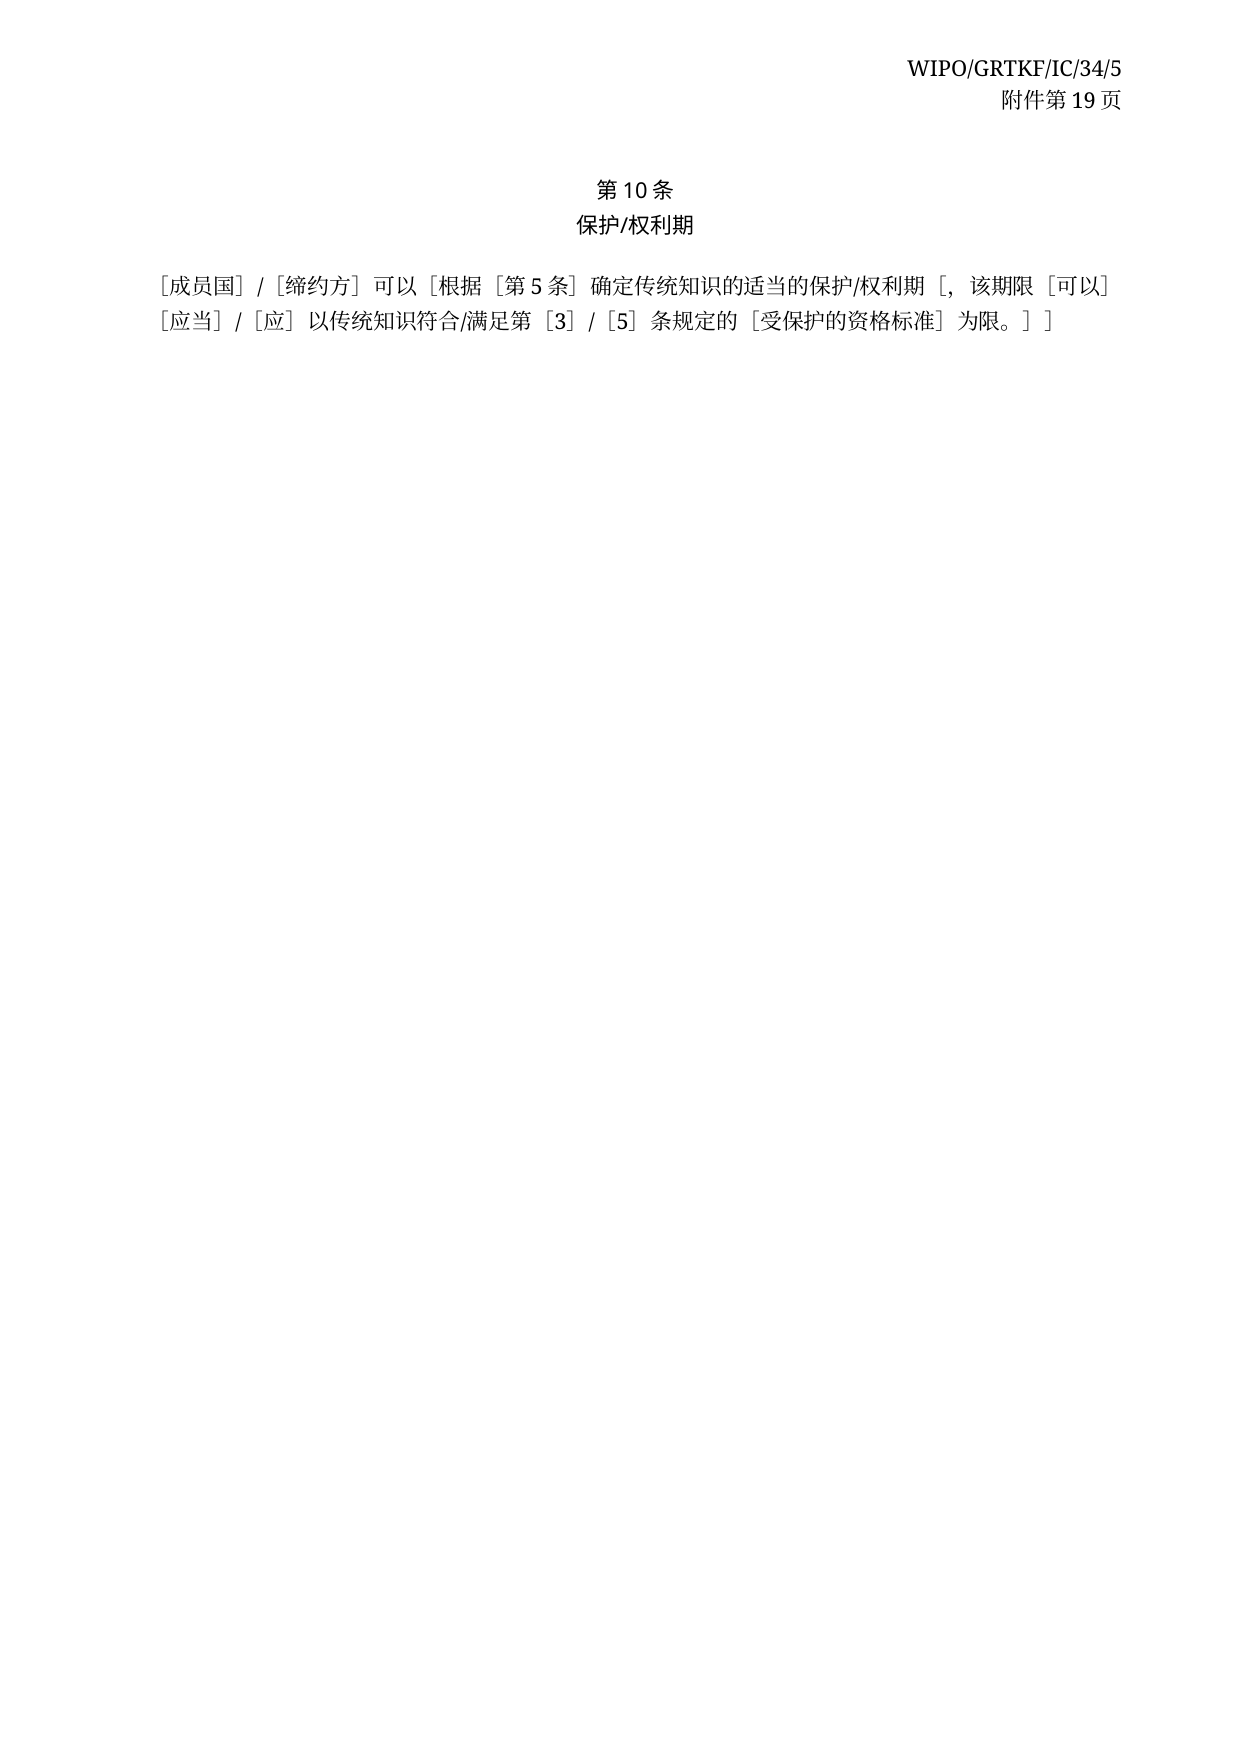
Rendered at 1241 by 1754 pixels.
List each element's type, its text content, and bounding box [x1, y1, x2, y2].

text ［成员国］/［缔约方］可以［根据［第5条］确定传统知识的适当的保护/权利期［，该期限［可以］［应当］/［应］以传统知识符合/满足第［3］/［5］条规定的［受保护的资格标准］为限。］］ [148, 265, 1122, 336]
text 第10条 保护/权利期 [148, 169, 1122, 240]
